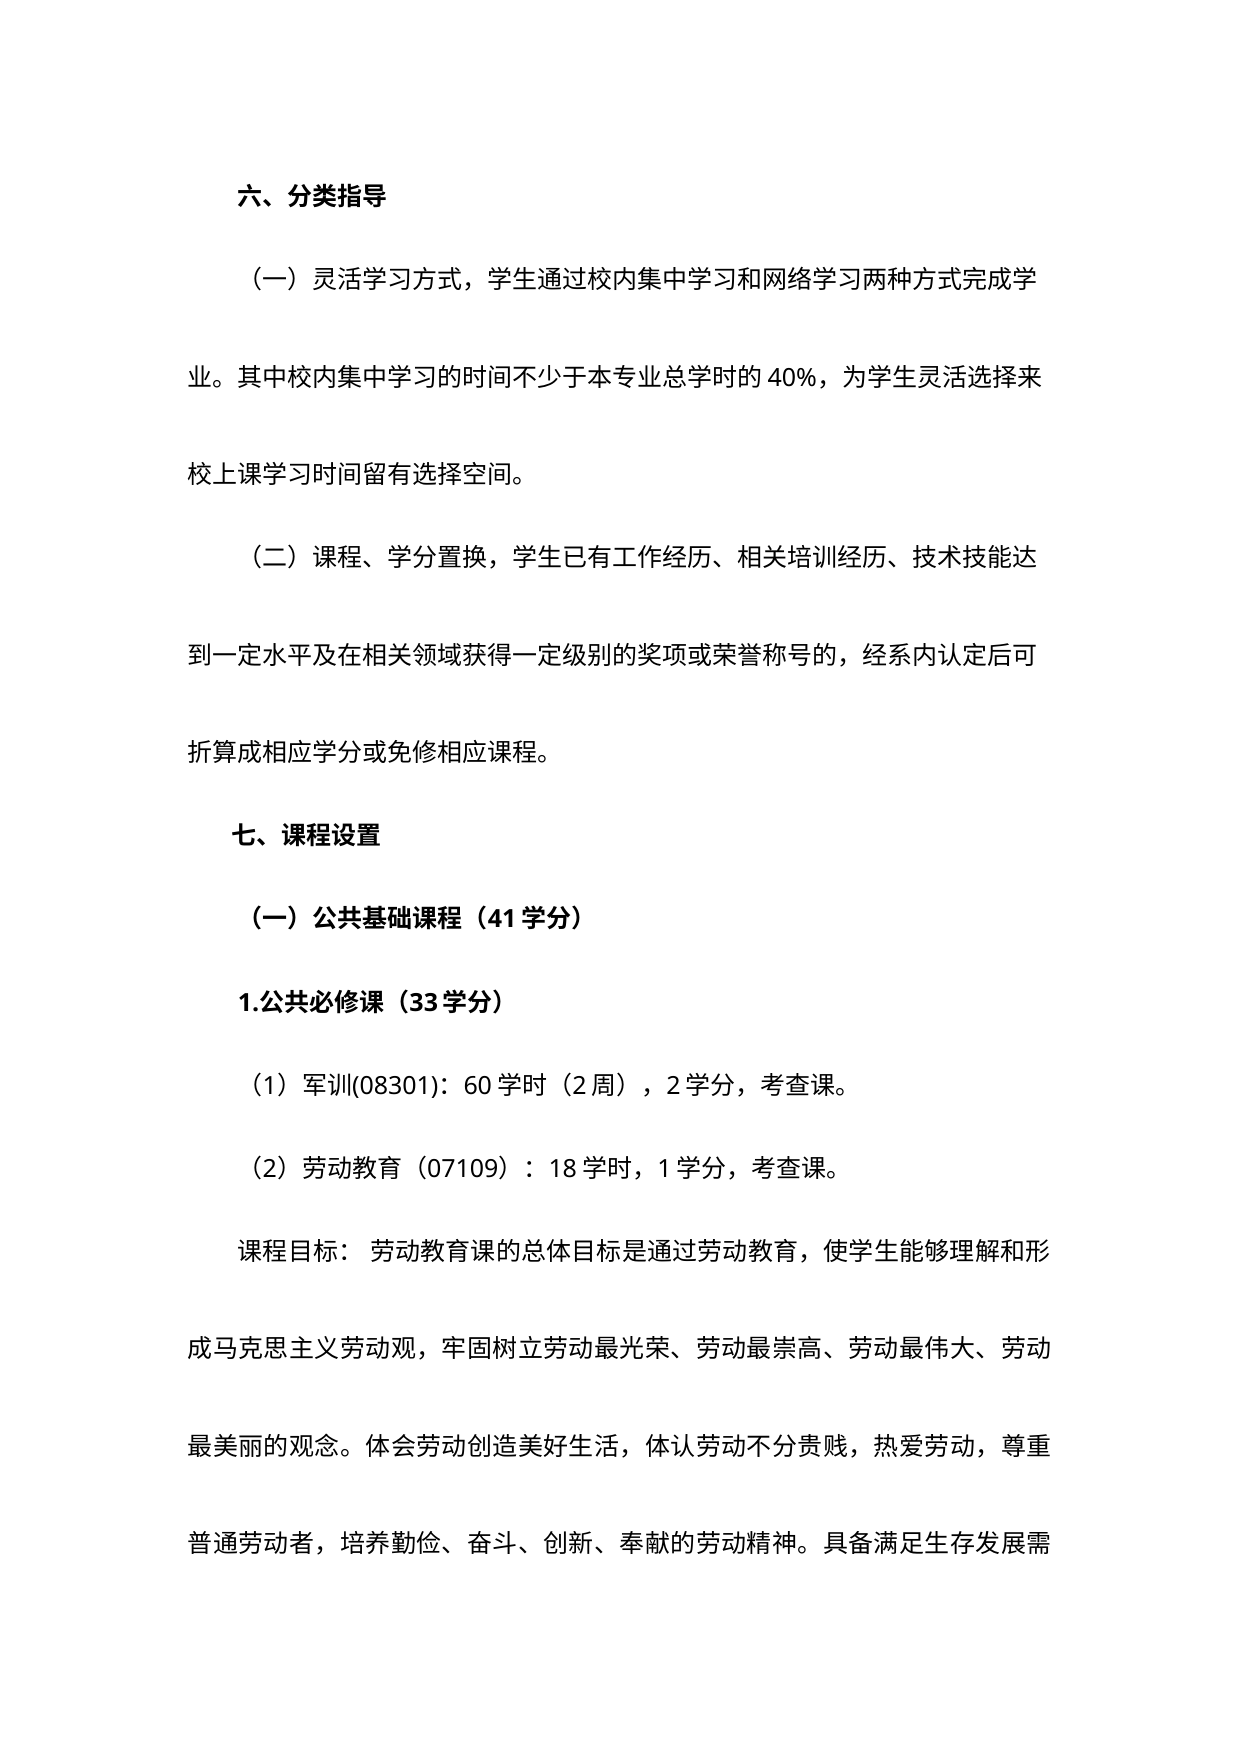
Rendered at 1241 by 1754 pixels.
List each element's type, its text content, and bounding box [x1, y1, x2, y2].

text （一）灵活学习方式，学生通过校内集中学习和网络学习两种方式完成学业。其中校内集中学习的时间不少于本专业总学时的40%，为学生灵活选择来校上课学习时间留有选择空间。 [187, 245, 1053, 505]
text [187, 1217, 1053, 1574]
text （二）课程、学分置换，学生已有工作经历、相关培训经历、技术技能达到一定水平及在相关领域获得一定级别的奖项或荣誉称号的，经系内认定后可折算成相应学分或免修相应课程。 [187, 523, 1053, 783]
text （1）军训(08301)：60学时（2周），2学分，考查课。 [187, 1051, 1053, 1116]
text （2）劳动教育（07109）：18学时，1学分，考查课。 [187, 1134, 1053, 1199]
text 1.公共必修课（33学分） [187, 968, 1053, 1033]
text 六、分类指导 [187, 162, 1053, 227]
text （一）公共基础课程（41学分） [187, 884, 1053, 949]
text 七、课程设置 [187, 801, 1053, 866]
